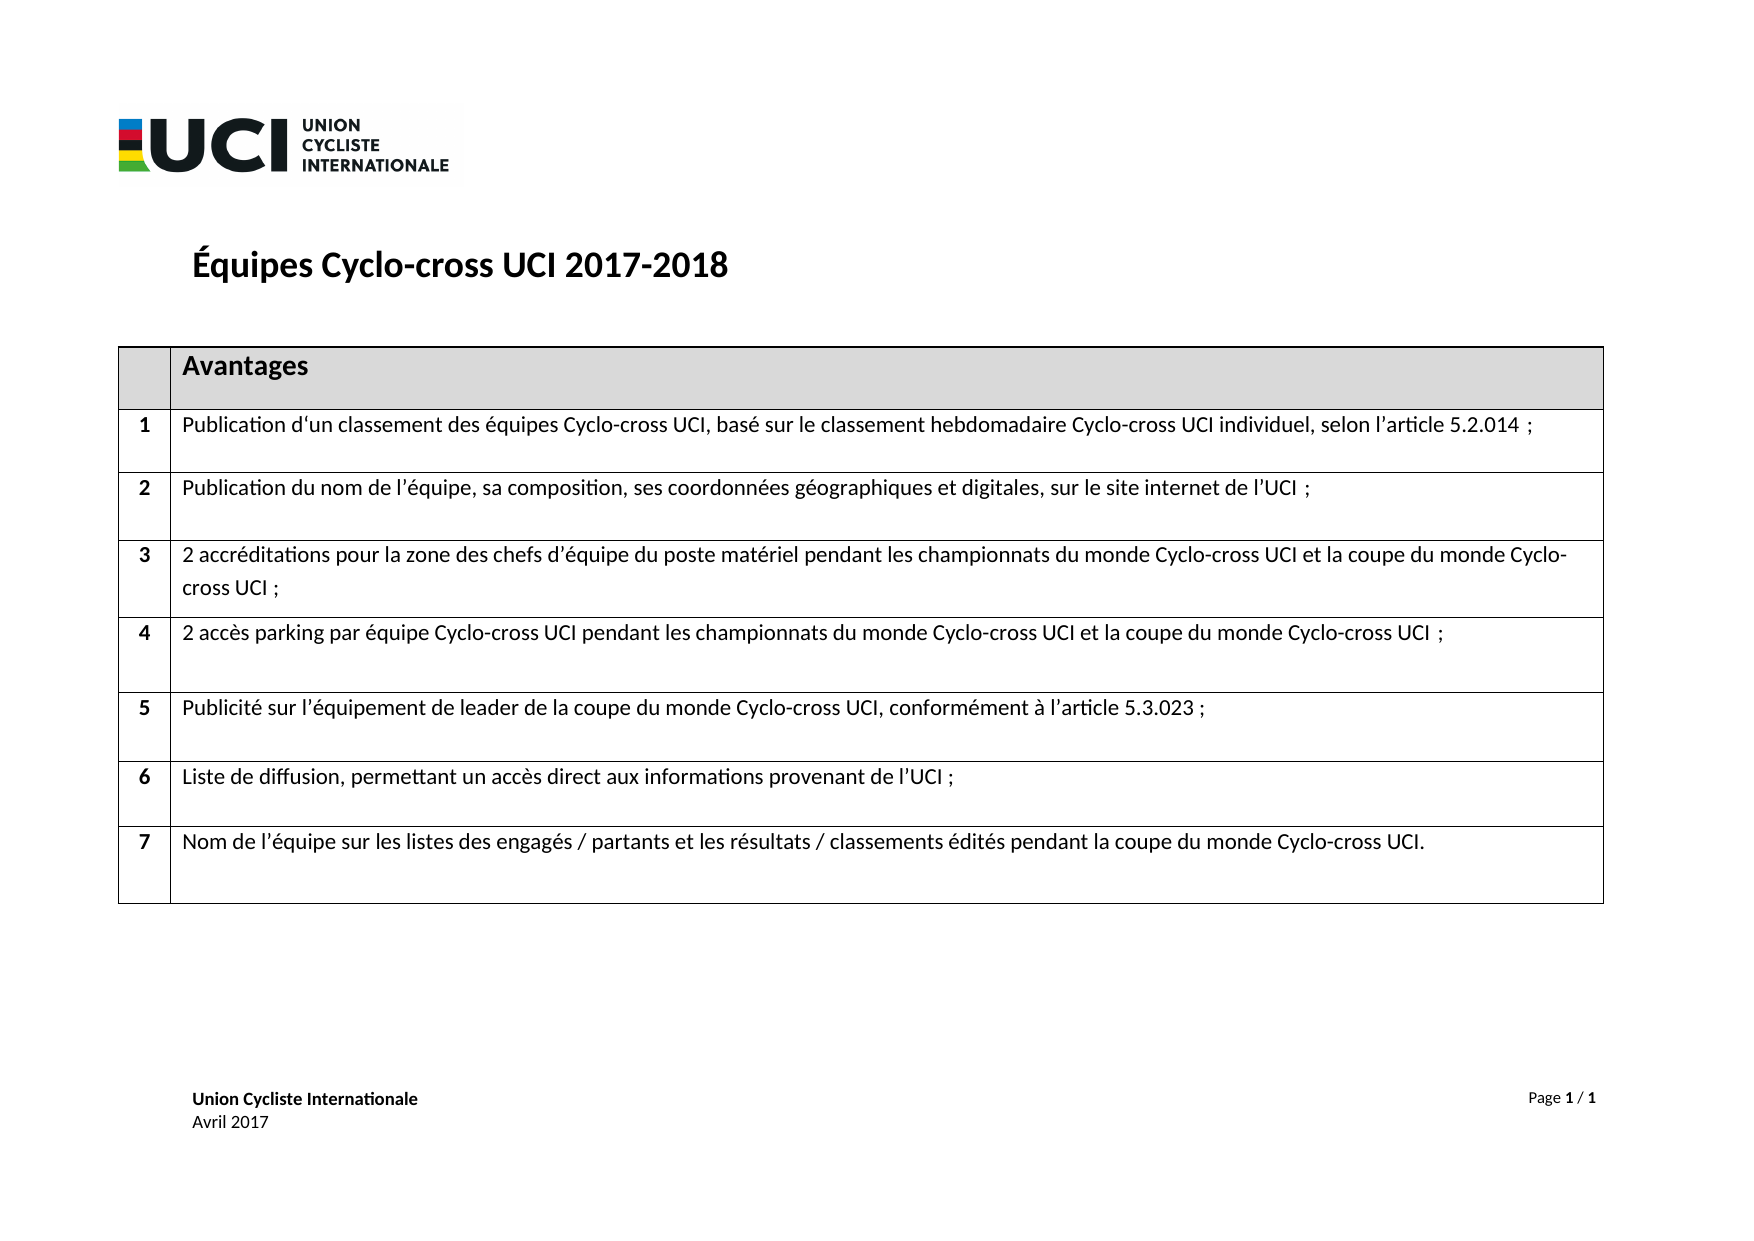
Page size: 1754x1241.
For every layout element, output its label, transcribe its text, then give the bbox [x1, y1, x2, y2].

table_cell Publication du nom de l’équipe, sa composition, ses coordonnées géographiques et digitales, sur le site internet de l’UCI ; [171, 473, 1603, 539]
table_cell 4 [119, 618, 170, 692]
picture [118, 103, 464, 187]
table_cell 3 [119, 541, 170, 617]
table_cell Publicité sur l’équipement de leader de la coupe du monde Cyclo-cross UCI, conformément à l’article 5.3.023 ; [171, 693, 1603, 761]
table_cell 6 [119, 762, 170, 826]
table_cell 7 [119, 827, 170, 902]
table_cell 2 [119, 473, 170, 539]
table_cell Nom de l’équipe sur les listes des engagés / partants et les résultats / classements édités pendant la coupe du monde Cyclo-cross UCI. [171, 827, 1603, 902]
table_cell 2 accès parking par équipe Cyclo-cross UCI pendant les championnats du monde Cyclo-cross UCI et la coupe du monde Cyclo-cross UCI ; [171, 618, 1603, 692]
table_cell Publication d‘un classement des équipes Cyclo-cross UCI, basé sur le classement hebdomadaire Cyclo-cross UCI individuel, selon l’article 5.2.014 ; [171, 410, 1603, 472]
table_cell Liste de diffusion, permettant un accès direct aux informations provenant de l’UCI ; [171, 762, 1603, 826]
table_cell 2 accréditations pour la zone des chefs d’équipe du poste matériel pendant les championnats du monde Cyclo-cross UCI et la coupe du monde Cyclo-cross UCI ; [171, 541, 1603, 617]
table_header Avantages [171, 348, 1603, 409]
table_cell 5 [119, 693, 170, 761]
table_header [119, 348, 170, 409]
title Équipes Cyclo-cross UCI 2017-2018 [192, 241, 1618, 286]
table_cell 1 [119, 410, 170, 472]
